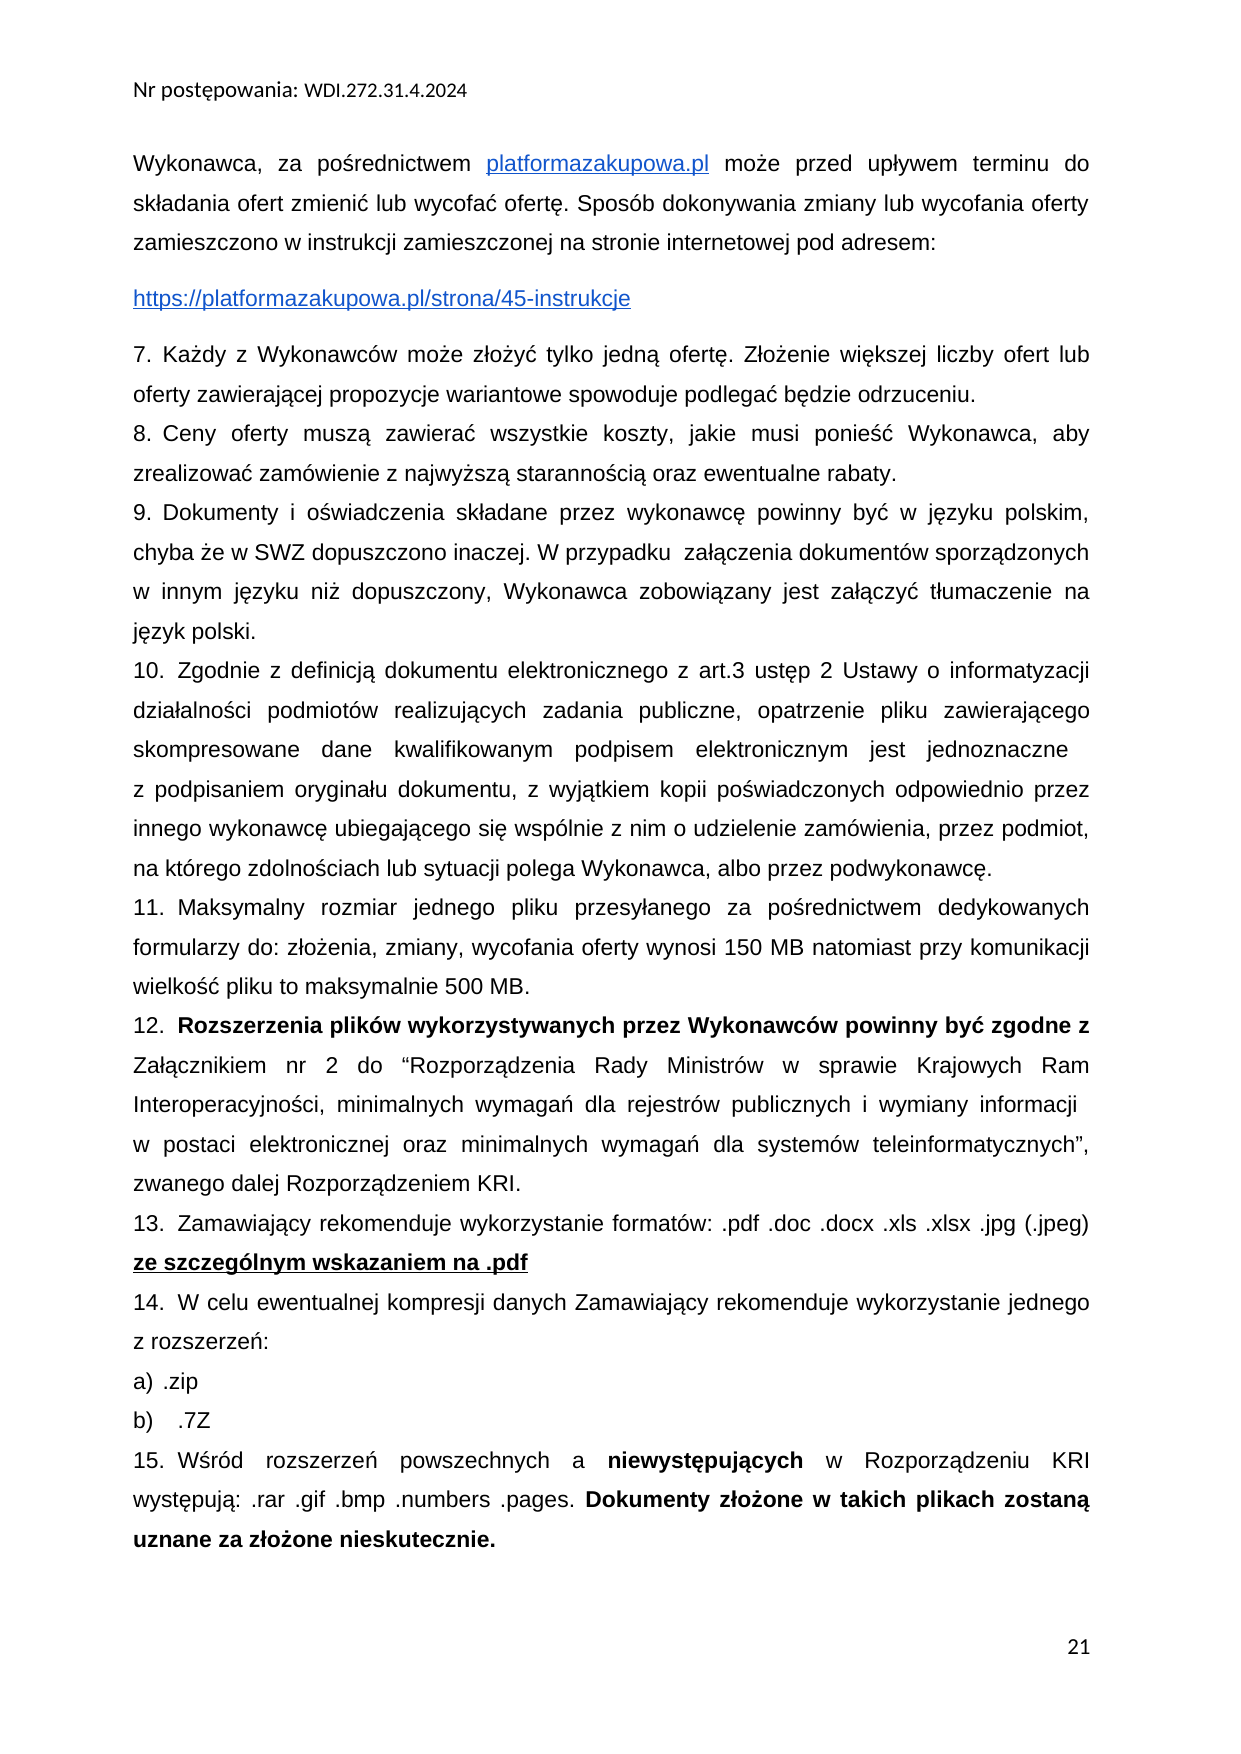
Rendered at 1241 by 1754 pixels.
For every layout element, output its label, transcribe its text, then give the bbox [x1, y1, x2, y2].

list Zamawiający rekomenduje wykorzystanie formatów: .pdf .doc .docx .xls .xlsx .jpg (.jpeg) ze szczególnym wskazaniem na .pdf [133, 1210, 1090, 1276]
list W celu ewentualnej kompresji danych Zamawiający rekomenduje wykorzystanie jednego z rozszerzeń: [133, 1289, 1090, 1354]
list .7Z [133, 1407, 1090, 1433]
list Ceny oferty muszą zawierać wszystkie koszty, jakie musi ponieść Wykonawca, aby zrealizować zamówienie z najwyższą starannością oraz ewentualne rabaty. [133, 420, 1090, 486]
list Rozszerzenia plików wykorzystywanych przez Wykonawców powinny być zgodne z Załącznikiem nr 2 do “Rozporządzenia Rady Ministrów w sprawie Krajowych Ram Interoperacyjności, minimalnych wymagań dla rejestrów publicznych i wymiany informacji w postaci elektronicznej oraz minimalnych wymagań dla systemów teleinformatycznych”, zwanego dalej Rozporządzeniem KRI. [133, 1012, 1090, 1197]
list Zgodnie z definicją dokumentu elektronicznego z art.3 ustęp 2 Ustawy o informatyzacji działalności podmiotów realizujących zadania publiczne, opatrzenie pliku zawierającego skompresowane dane kwalifikowanym podpisem elektronicznym jest jednoznaczne z podpisaniem oryginału dokumentu, z wyjątkiem kopii poświadczonych odpowiednio przez innego wykonawcę ubiegającego się wspólnie z nim o udzielenie zamówienia, przez podmiot, na którego zdolnościach lub sytuacji polega Wykonawca, albo przez podwykonawcę. [133, 657, 1090, 881]
list Wśród rozszerzeń powszechnych a niewystępujących w Rozporządzeniu KRI występują: .rar .gif .bmp .numbers .pages. Dokumenty złożone w takich plikach zostaną uznane za złożone nieskutecznie. [133, 1447, 1090, 1552]
list .zip [133, 1368, 1090, 1394]
list Dokumenty i oświadczenia składane przez wykonawcę powinny być w języku polskim, chyba że w SWZ dopuszczono inaczej. W przypadku załączenia dokumentów sporządzonych w innym języku niż dopuszczony, Wykonawca zobowiązany jest załączyć tłumaczenie na język polski. [133, 499, 1090, 644]
list Każdy z Wykonawców może złożyć tylko jedną ofertę. Złożenie większej liczby ofert lub oferty zawierającej propozycje wariantowe spowoduje podlegać będzie odrzuceniu. [133, 341, 1090, 407]
text Wykonawca, za pośrednictwem platformazakupowa.pl może przed upływem terminu do składania ofert zmienić lub wycofać ofertę. Sposób dokonywania zmiany lub wycofania oferty zamieszczono w instrukcji zamieszczonej na stronie internetowej pod adresem: [133, 150, 1090, 255]
text https://platformazakupowa.pl/strona/45-instrukcje [133, 285, 1090, 311]
list Maksymalny rozmiar jednego pliku przesyłanego za pośrednictwem dedykowanych formularzy do: złożenia, zmiany, wycofania oferty wynosi 150 MB natomiast przy komunikacji wielkość pliku to maksymalnie 500 MB. [133, 894, 1090, 999]
